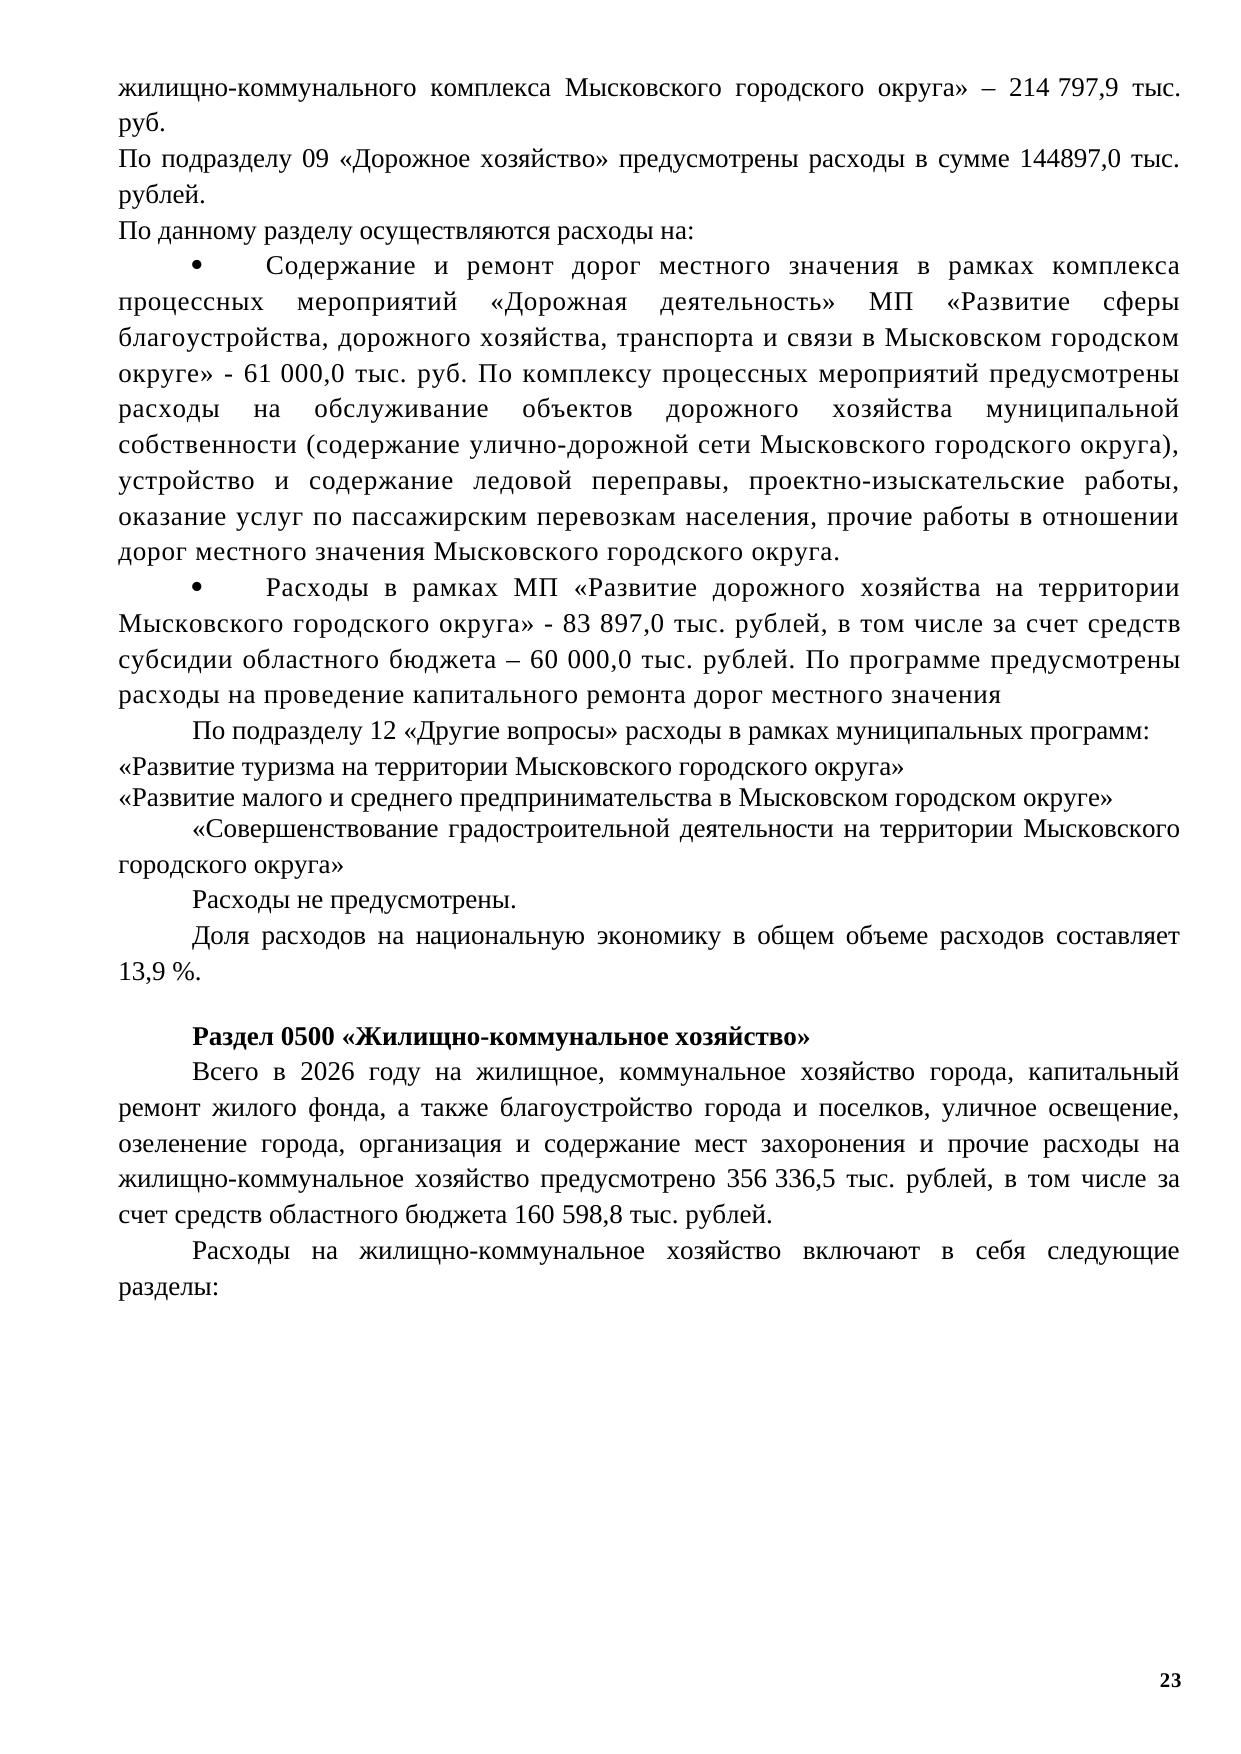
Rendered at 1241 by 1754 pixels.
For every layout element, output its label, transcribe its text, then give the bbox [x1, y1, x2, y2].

text Доля расходов на национальную экономику в общем объеме расходов составляет 13,9 %. [118, 919, 1181, 986]
text «Совершенствование градостроительной деятельности на территории Мысковского городского округа» [118, 812, 1181, 879]
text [118, 71, 1181, 138]
list Содержание и ремонт дорог местного значения в рамках комплекса процессных мероприятий «Дорожная деятельность» МП «Развитие сферы благоустройства, дорожного хозяйства, транспорта и связи в Мысковском городском округе» - 61 000,0 тыс. руб. По комплексу процессных мероприятий предусмотрены расходы на обслуживание объектов дорожного хозяйства муниципальной собственности (содержание улично-дорожной сети Мысковского городского округа), устройство и содержание ледовой переправы, проектно-изыскательские работы, оказание услуг по пассажирским перевозкам населения, прочие работы в отношении дорог местного значения Мысковского городского округа. [118, 249, 1181, 567]
text По данному разделу осуществляются расходы на: [118, 214, 1181, 245]
text Расходы на жилищно-коммунальное хозяйство включают в себя следующие разделы: [118, 1234, 1181, 1301]
list Расходы в рамках МП «Развитие дорожного хозяйства на территории Мысковского городского округа» - 83 897,0 тыс. рублей, в том числе за счет средств субсидии областного бюджета – 60 000,0 тыс. рублей. По программе предусмотрены расходы на проведение капитального ремонта дорог местного значения [118, 571, 1181, 709]
text Раздел 0500 «Жилищно-коммунальное хозяйство» [118, 1019, 1181, 1051]
text «Развитие малого и среднего предпринимательства в Мысковском городском округе» [118, 781, 1181, 812]
text Всего в 2026 году на жилищное, коммунальное хозяйство города, капитальный ремонт жилого фонда, а также благоустройство города и поселков, уличное освещение, озеленение города, организация и содержание мест захоронения и прочие расходы на жилищно-коммунальное хозяйство предусмотрено 356 336,5 тыс. рублей, в том числе за счет средств областного бюджета 160 598,8 тыс. рублей. [118, 1055, 1181, 1229]
list По подразделу 12 «Другие вопросы» расходы в рамках муниципальных программ: [118, 714, 1181, 745]
text «Развитие туризма на территории Мысковского городского округа» [118, 750, 1181, 781]
text По подразделу 09 «Дорожное хозяйство» предусмотрены расходы в сумме 144897,0 тыс. рублей. [118, 142, 1181, 209]
text Расходы не предусмотрены. [118, 884, 1181, 915]
